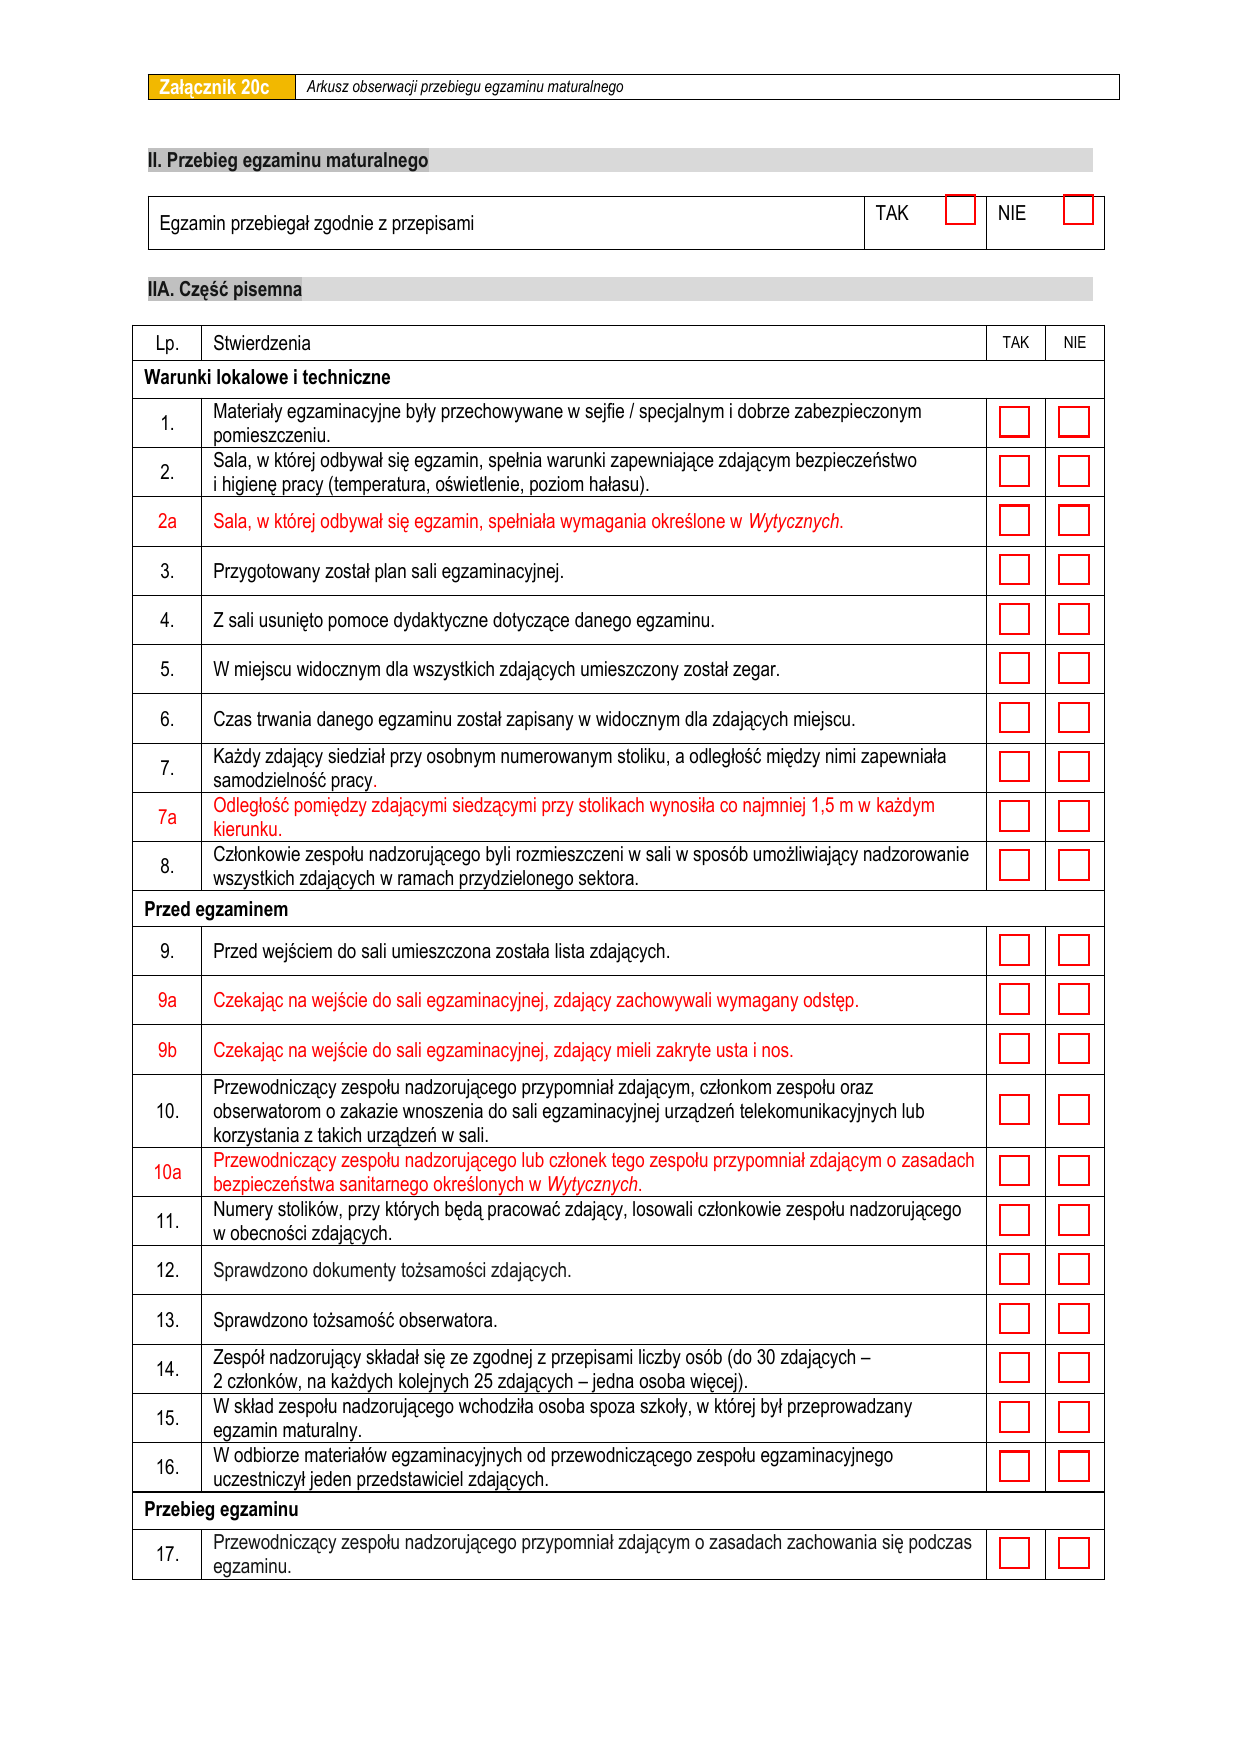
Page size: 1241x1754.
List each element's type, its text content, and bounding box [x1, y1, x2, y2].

table_cell Numery stolików, przy których będą pracować zdający, losowali członkowie zespołu nadzorującego w obecności zdających. [202, 1197, 986, 1245]
table_cell [1046, 645, 1104, 693]
table_cell [1046, 1075, 1104, 1147]
table_cell [987, 927, 1045, 975]
table_cell [1046, 399, 1104, 447]
table_cell Przewodniczący zespołu nadzorującego przypomniał zdającym, członkom zespołu oraz obserwatorom o zakazie wnoszenia do sali egzaminacyjnej urządzeń telekomunikacyjnych lub korzystania z takich urządzeń w sali. [202, 1075, 986, 1147]
table_cell Przed egzaminem [133, 891, 1104, 926]
table_cell Sprawdzono tożsamość obserwatora. [202, 1295, 986, 1344]
table_cell 1. [133, 399, 201, 447]
table_cell Członkowie zespołu nadzorującego byli rozmieszczeni w sali w sposób umożliwiający nadzorowanie wszystkich zdających w ramach przydzielonego sektora. [202, 842, 986, 890]
table_cell [1046, 1197, 1104, 1245]
table_cell [1046, 1148, 1104, 1196]
table_cell [987, 1394, 1045, 1442]
table_header TAK [865, 197, 986, 249]
table_cell 16. [133, 1443, 201, 1491]
table_cell 5. [133, 645, 201, 693]
table_cell Przed wejściem do sali umieszczona została lista zdających. [202, 927, 986, 975]
table_cell Z sali usunięto pomoce dydaktyczne dotyczące danego egzaminu. [202, 596, 986, 644]
table_cell 8. [133, 842, 201, 890]
table_cell [987, 547, 1045, 595]
table_cell [1046, 1345, 1104, 1393]
table_cell Materiały egzaminacyjne były przechowywane w sejfie / specjalnym i dobrze zabezpieczonym pomieszczeniu. [202, 399, 986, 447]
table_cell Czekając na wejście do sali egzaminacyjnej, zdający zachowywali wymagany odstęp. [202, 976, 986, 1024]
table_cell Przebieg egzaminu [133, 1493, 1104, 1529]
table_cell 15. [133, 1394, 201, 1442]
table_cell [987, 448, 1045, 496]
table_cell [1046, 497, 1104, 546]
table_cell [987, 399, 1045, 447]
table_cell [987, 497, 1045, 546]
table_cell [1046, 1246, 1104, 1294]
table_cell [987, 976, 1045, 1024]
table_cell [987, 793, 1045, 841]
table_cell W miejscu widocznym dla wszystkich zdających umieszczony został zegar. [202, 645, 986, 693]
table_cell [987, 1197, 1045, 1245]
table_cell Odległość pomiędzy zdającymi siedzącymi przy stolikach wynosiła co najmniej 1,5 m w każdym kierunku. [202, 793, 986, 841]
table_cell [1046, 793, 1104, 841]
table_header Egzamin przebiegał zgodnie z przepisami [149, 197, 864, 249]
table_cell 11. [133, 1197, 201, 1245]
table_cell Czas trwania danego egzaminu został zapisany w widocznym dla zdających miejscu. [202, 694, 986, 743]
table_cell [1046, 927, 1104, 975]
table_cell [987, 645, 1045, 693]
table_cell Sprawdzono dokumenty tożsamości zdających. [202, 1246, 986, 1294]
table_cell 3. [133, 547, 201, 595]
table_cell [1046, 744, 1104, 792]
table_header NIE [1046, 326, 1104, 360]
table_cell [1046, 694, 1104, 743]
table_cell Każdy zdający siedział przy osobnym numerowanym stoliku, a odległość między nimi zapewniała samodzielność pracy. [202, 744, 986, 792]
table_cell [1046, 1530, 1104, 1578]
table_cell Warunki lokalowe i techniczne [133, 361, 1104, 398]
table_cell [987, 842, 1045, 890]
table_cell [1046, 1295, 1104, 1344]
table_cell [987, 1148, 1045, 1196]
table_header Lp. [133, 326, 201, 360]
table_cell 12. [133, 1246, 201, 1294]
table_cell 10. [133, 1075, 201, 1147]
table_cell [1046, 596, 1104, 644]
table_cell [987, 1345, 1045, 1393]
table_header NIE [987, 197, 1104, 249]
table_cell [1046, 1394, 1104, 1442]
table_cell [987, 694, 1045, 743]
table_cell [1046, 448, 1104, 496]
table_cell Przewodniczący zespołu nadzorującego przypomniał zdającym o zasadach zachowania się podczas egzaminu. [202, 1530, 986, 1578]
table_cell 4. [133, 596, 201, 644]
table_header TAK [987, 326, 1045, 360]
table_cell 9a [133, 976, 201, 1024]
table_cell 17. [133, 1530, 201, 1578]
table_cell Przygotowany został plan sali egzaminacyjnej. [202, 547, 986, 595]
table_cell 2. [133, 448, 201, 496]
table_cell [1046, 842, 1104, 890]
table_cell [987, 1295, 1045, 1344]
table_cell 13. [133, 1295, 201, 1344]
table_cell 9b [133, 1025, 201, 1074]
table_cell Przewodniczący zespołu nadzorującego lub członek tego zespołu przypomniał zdającym o zasadach bezpieczeństwa sanitarnego określonych w Wytycznych. [202, 1148, 986, 1196]
table_cell [987, 1025, 1045, 1074]
table_cell 2a [133, 497, 201, 546]
table_cell 9. [133, 927, 201, 975]
table_cell [987, 596, 1045, 644]
table_cell W odbiorze materiałów egzaminacyjnych od przewodniczącego zespołu egzaminacyjnego uczestniczył jeden przedstawiciel zdających. [202, 1443, 986, 1491]
table_cell [987, 1530, 1045, 1578]
table_cell W skład zespołu nadzorującego wchodziła osoba spoza szkoły, w której był przeprowadzany egzamin maturalny. [202, 1394, 986, 1442]
table_header Stwierdzenia [202, 326, 986, 360]
table_cell Zespół nadzorujący składał się ze zgodnej z przepisami liczby osób (do 30 zdających – 2 członków, na każdych kolejnych 25 zdających – jedna osoba więcej). [202, 1345, 986, 1393]
table_cell [987, 1075, 1045, 1147]
table_cell 14. [133, 1345, 201, 1393]
table_cell 7. [133, 744, 201, 792]
text IIA. Część pisemna [302, 277, 1093, 301]
table_cell 6. [133, 694, 201, 743]
table_cell [987, 1246, 1045, 1294]
table_cell [987, 744, 1045, 792]
table_cell [1046, 1443, 1104, 1491]
table_cell [1046, 547, 1104, 595]
table_cell 7a [133, 793, 201, 841]
table_cell [1046, 1025, 1104, 1074]
table_cell Sala, w której odbywał się egzamin, spełniała wymagania określone w Wytycznych. [202, 497, 986, 546]
table_cell Czekając na wejście do sali egzaminacyjnej, zdający mieli zakryte usta i nos. [202, 1025, 986, 1074]
table_cell Sala, w której odbywał się egzamin, spełnia warunki zapewniające zdającym bezpieczeństwo i higienę pracy (temperatura, oświetlenie, poziom hałasu). [202, 448, 986, 496]
table_cell 10a [133, 1148, 201, 1196]
table_cell [1046, 976, 1104, 1024]
table_cell [987, 1443, 1045, 1491]
text II. Przebieg egzaminu maturalnego [429, 148, 1093, 172]
